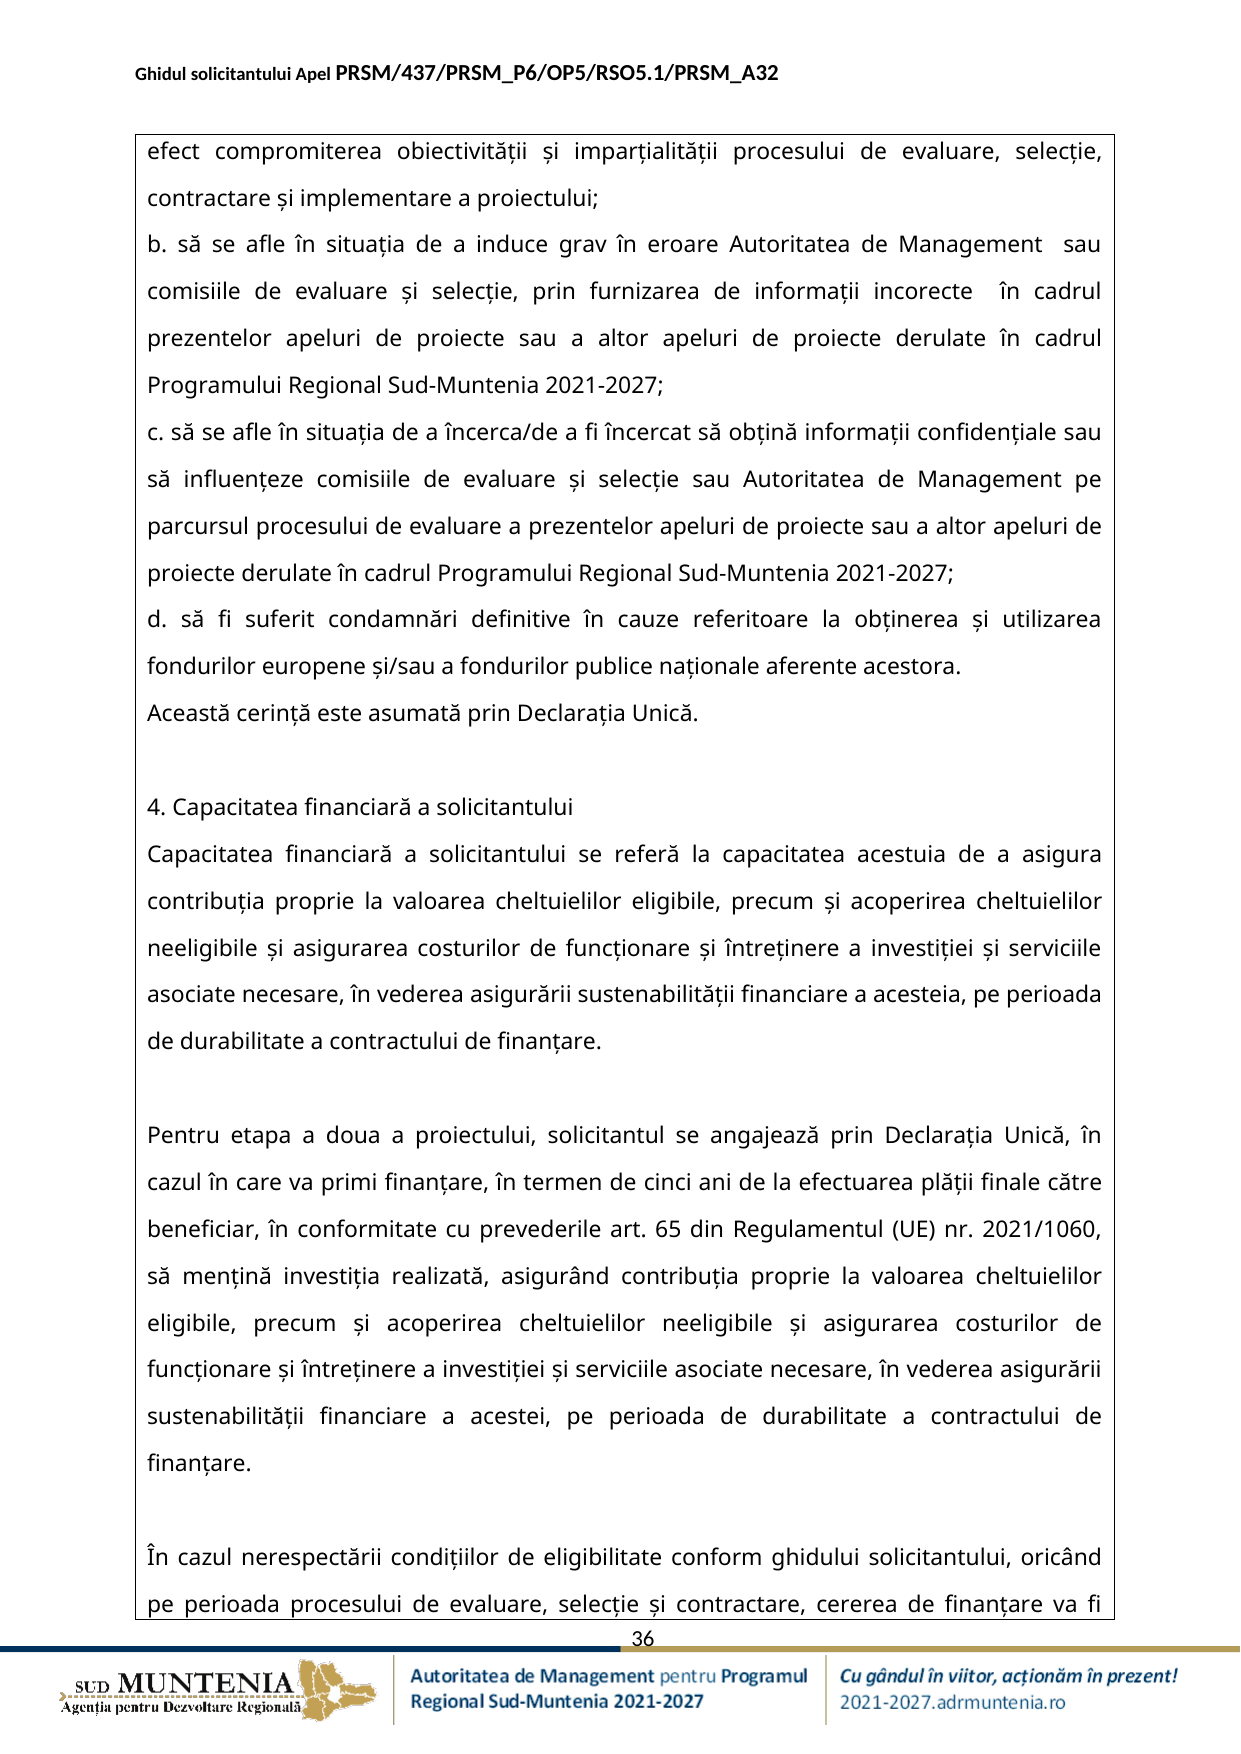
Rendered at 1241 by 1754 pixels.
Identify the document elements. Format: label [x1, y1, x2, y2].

picture [0, 1646, 1241, 1726]
table_header [136, 135, 1114, 1619]
